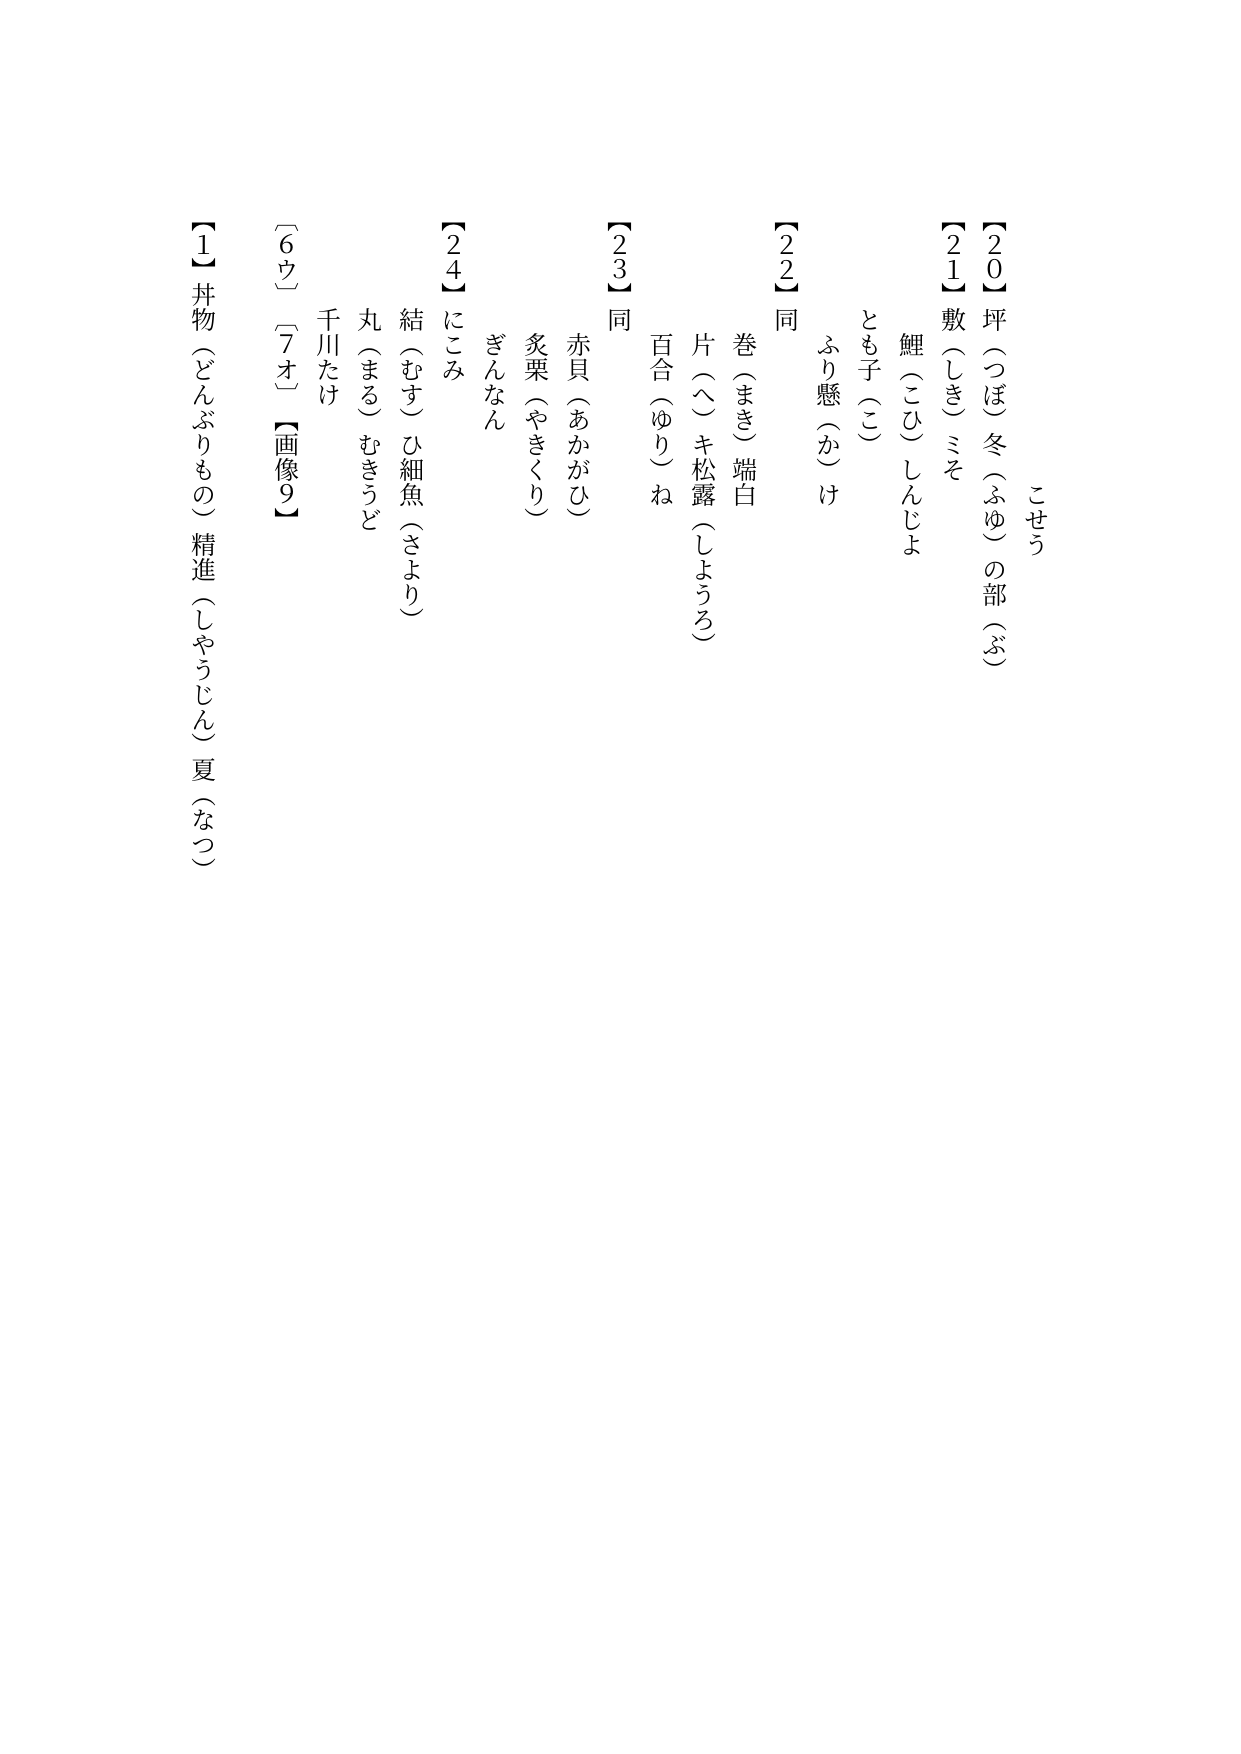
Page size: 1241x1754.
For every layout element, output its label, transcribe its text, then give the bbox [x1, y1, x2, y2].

text 巻（まき）端白 [724, 207, 766, 1577]
text 赤貝（あかがひ） [558, 207, 599, 1577]
text 丸（まる）むきうど [349, 207, 391, 1577]
text 百合（ゆり）ね [641, 207, 683, 1577]
text 【２２】同 [766, 207, 808, 1577]
text こせう [1016, 207, 1058, 1577]
text 片（へ）キ松露（しようろ） [683, 207, 724, 1577]
text 【２０】坪（つぼ）冬（ふゆ）の部（ぶ） [974, 207, 1016, 1577]
text 千川たけ [308, 207, 349, 1577]
text 【１】丼物（どんぶりもの）精進（しやうじん）夏（なつ） [183, 207, 224, 1577]
text 【２３】同 [599, 207, 641, 1577]
text ふり懸（か）け [808, 207, 849, 1577]
text 【２１】敷（しき）ミそ [933, 207, 974, 1577]
text 鯉（こひ）しんじよ [891, 207, 933, 1577]
text 炙栗（やきくり） [516, 207, 558, 1577]
text 【２４】にこみ [433, 207, 474, 1577]
text とも子（こ） [849, 207, 891, 1577]
text 〔６ウ〕〔７オ〕【画像９】 [266, 207, 308, 1577]
text 結（むす）ひ細魚（さより） [391, 207, 433, 1577]
text ぎんなん [474, 207, 516, 1577]
